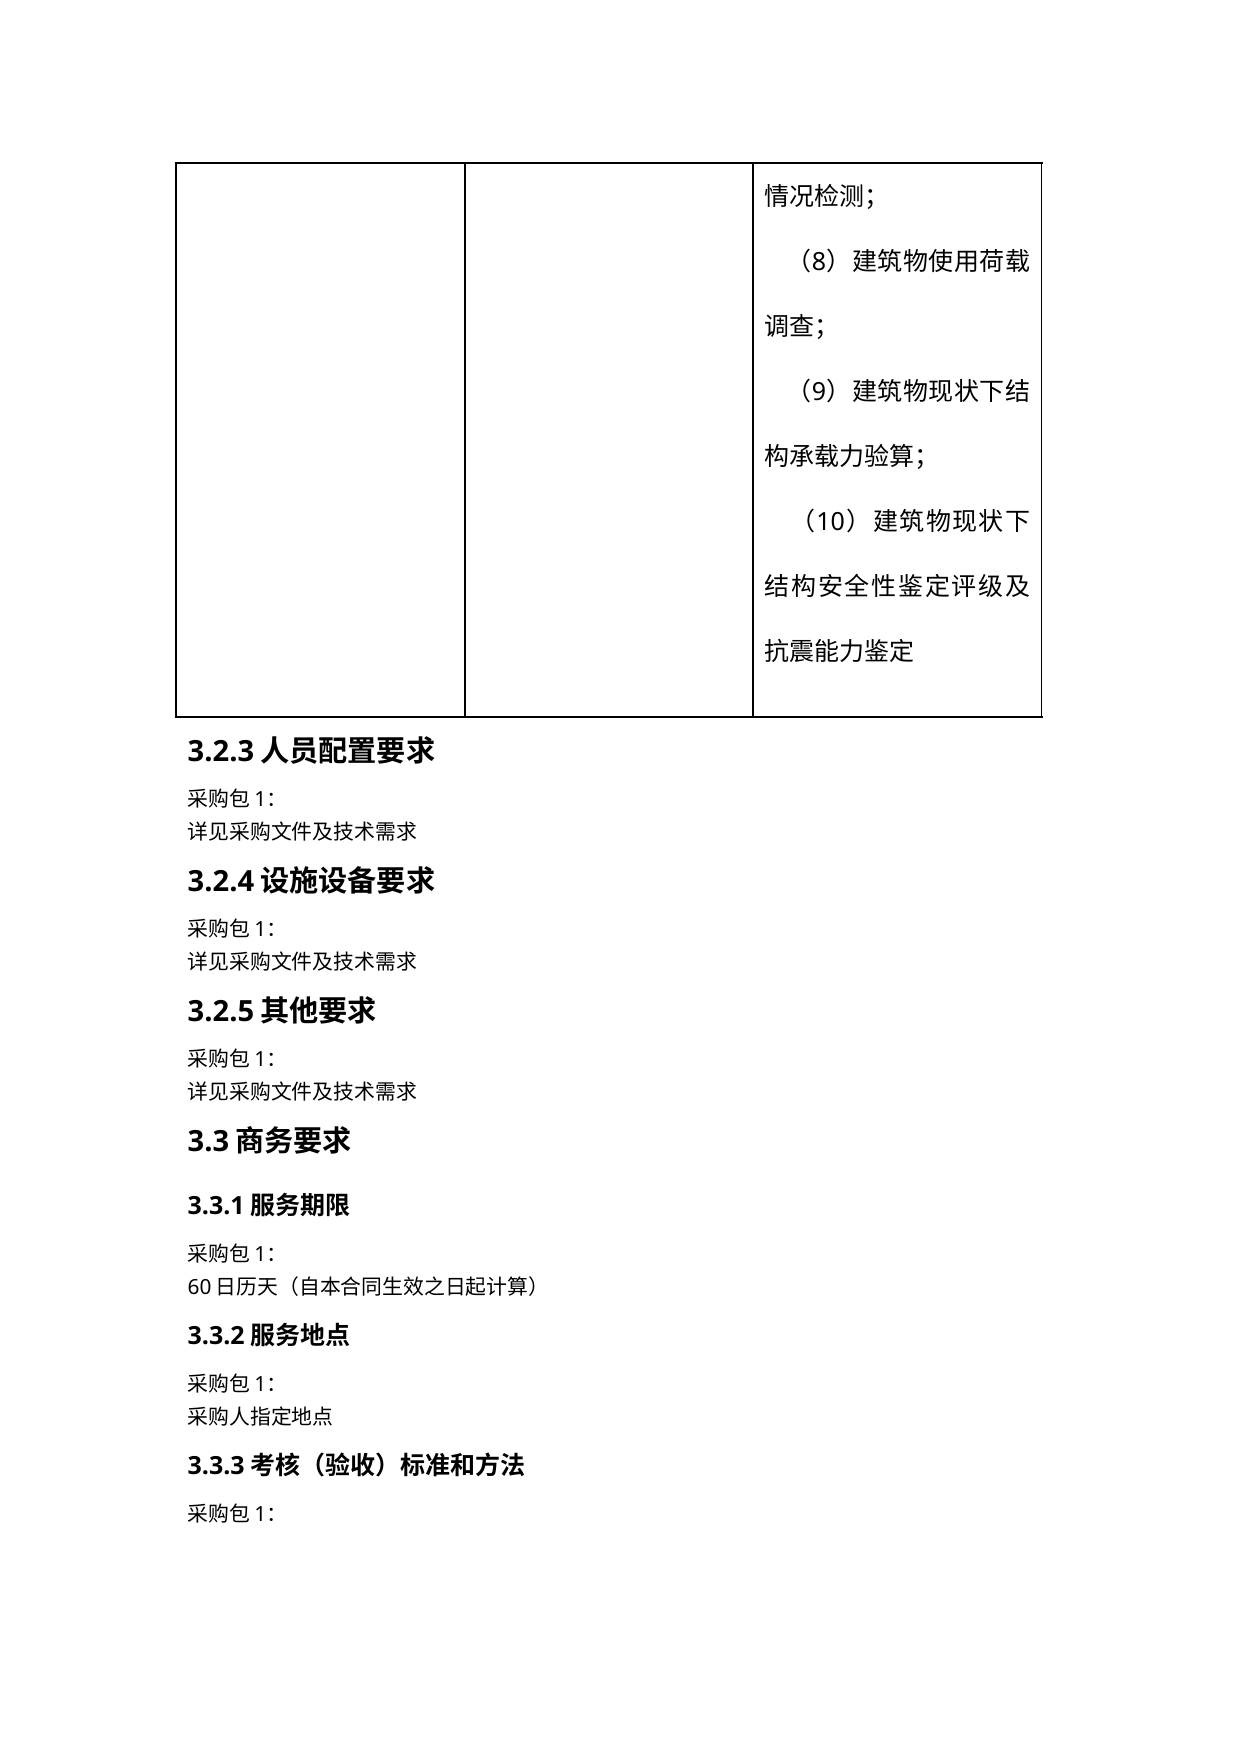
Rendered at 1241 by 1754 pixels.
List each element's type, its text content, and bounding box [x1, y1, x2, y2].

text 详见采购文件及技术需求 [187, 1075, 1053, 1108]
text 采购包1： [187, 1043, 1053, 1075]
text 3.3.3考核（验收）标准和方法 [187, 1433, 1053, 1498]
text 3.3商务要求 [187, 1108, 1053, 1173]
text 3.3.1服务期限 [187, 1173, 1053, 1238]
text 详见采购文件及技术需求 [187, 945, 1053, 978]
table_cell [466, 164, 752, 716]
text 3.2.3人员配置要求 [187, 718, 1053, 783]
text 3.2.5其他要求 [187, 978, 1053, 1043]
text 采购包1： [187, 1498, 1053, 1530]
text 详见采购文件及技术需求 [187, 815, 1053, 848]
text 采购包1： [187, 1368, 1053, 1400]
table_cell 1 [177, 164, 464, 716]
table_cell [754, 164, 1041, 716]
text 采购人指定地点 [187, 1400, 1053, 1433]
text 60日历天（自本合同生效之日起计算） [187, 1270, 1053, 1303]
text 3.3.2服务地点 [187, 1303, 1053, 1368]
text 采购包1： [187, 913, 1053, 945]
text 采购包1： [187, 1238, 1053, 1270]
text 采购包1： [187, 783, 1053, 815]
text 3.2.4设施设备要求 [187, 848, 1053, 913]
